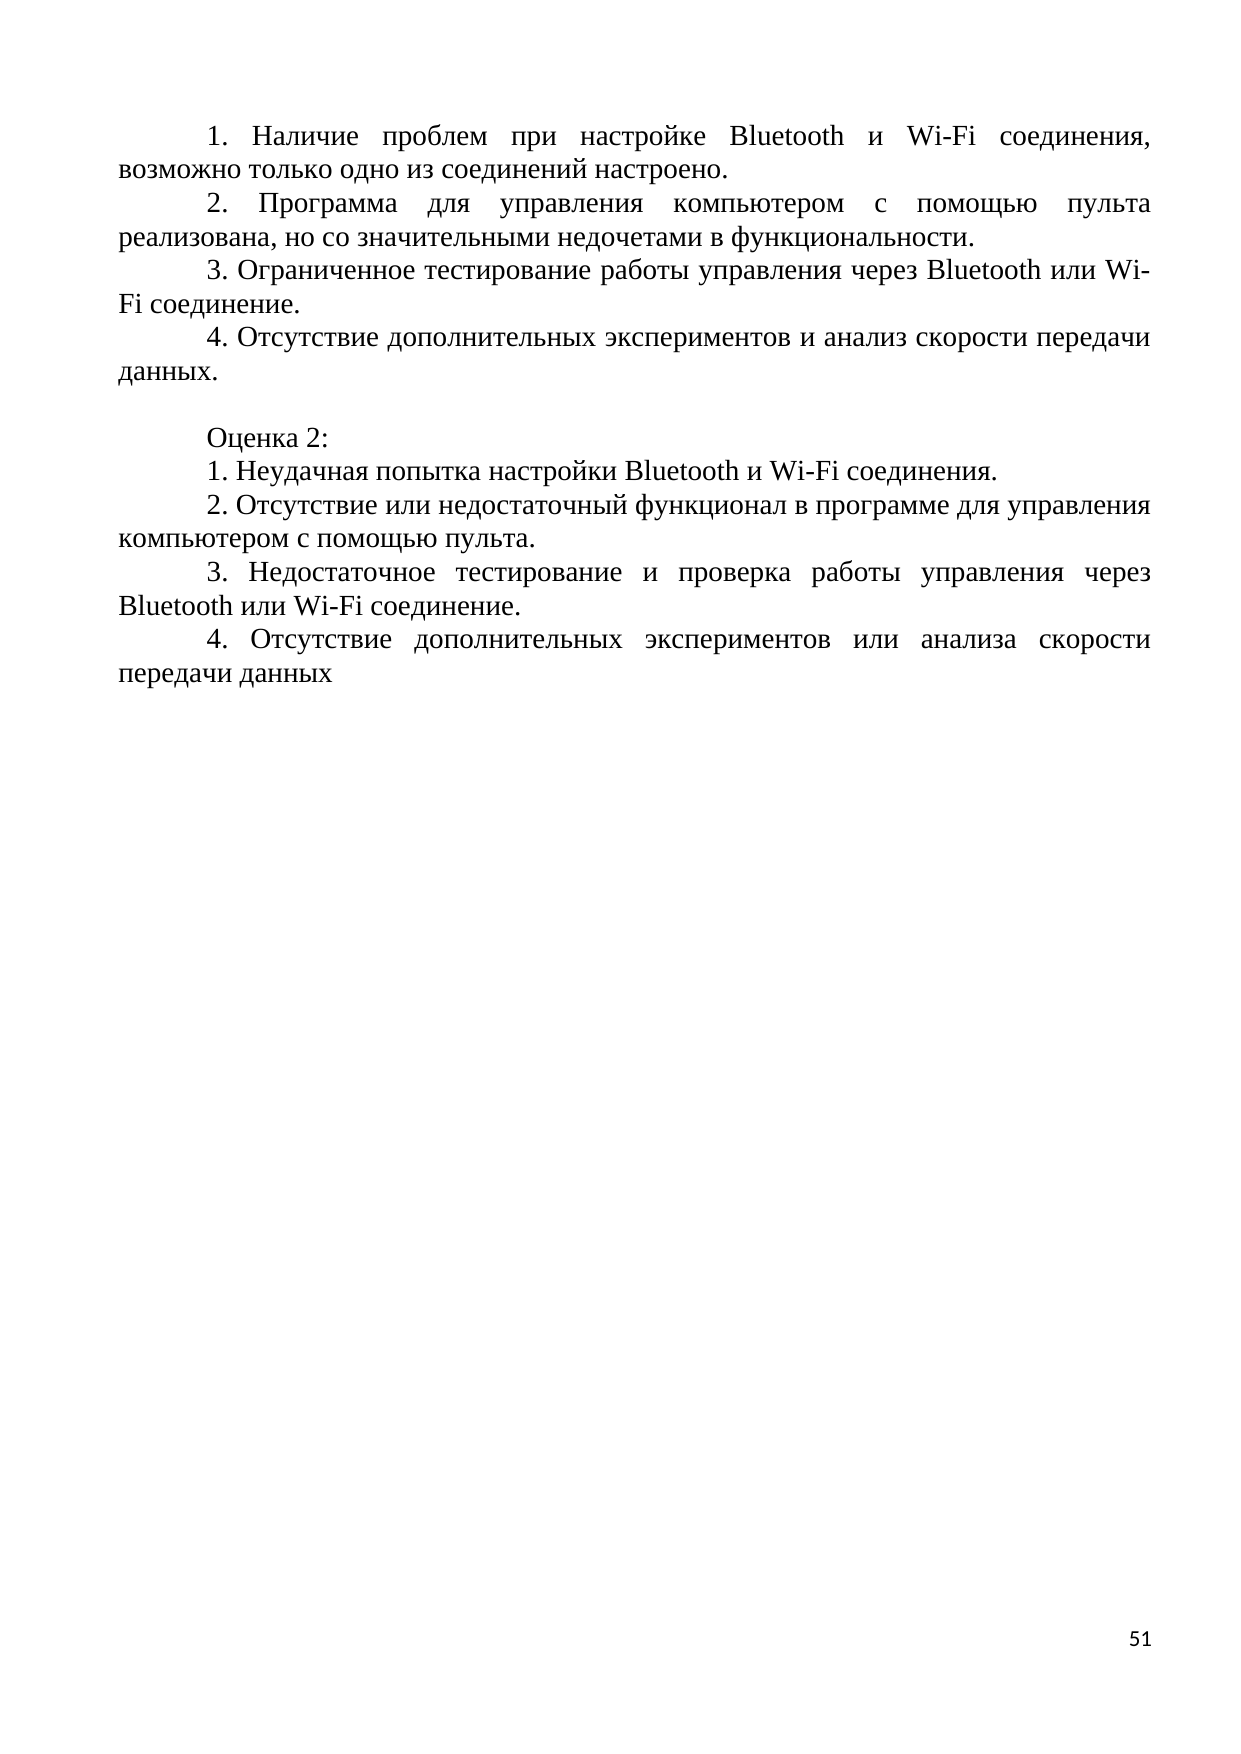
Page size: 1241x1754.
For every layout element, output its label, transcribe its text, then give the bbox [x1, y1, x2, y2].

text 1. Наличие проблем при настройке Bluetooth и Wi-Fi соединения, возможно только одно из соединений настроено. [118, 118, 1152, 185]
text 3. Недостаточное тестирование и проверка работы управления через Bluetooth или Wi-Fi соединение. [118, 554, 1152, 621]
text 4. Отсутствие дополнительных экспериментов или анализа скорости передачи данных [118, 621, 1152, 688]
text 2. Отсутствие или недостаточный функционал в программе для управления компьютером с помощью пульта. [118, 487, 1152, 554]
text 2. Программа для управления компьютером с помощью пульта реализована, но со значительными недочетами в функциональности. [118, 185, 1152, 252]
text 4. Отсутствие дополнительных экспериментов и анализ скорости передачи данных. [118, 319, 1152, 386]
text 3. Ограниченное тестирование работы управления через Bluetooth или Wi-Fi соединение. [118, 252, 1152, 319]
text Оценка 2: [118, 420, 1152, 453]
text 1. Неудачная попытка настройки Bluetooth и Wi-Fi соединения. [118, 453, 1152, 487]
